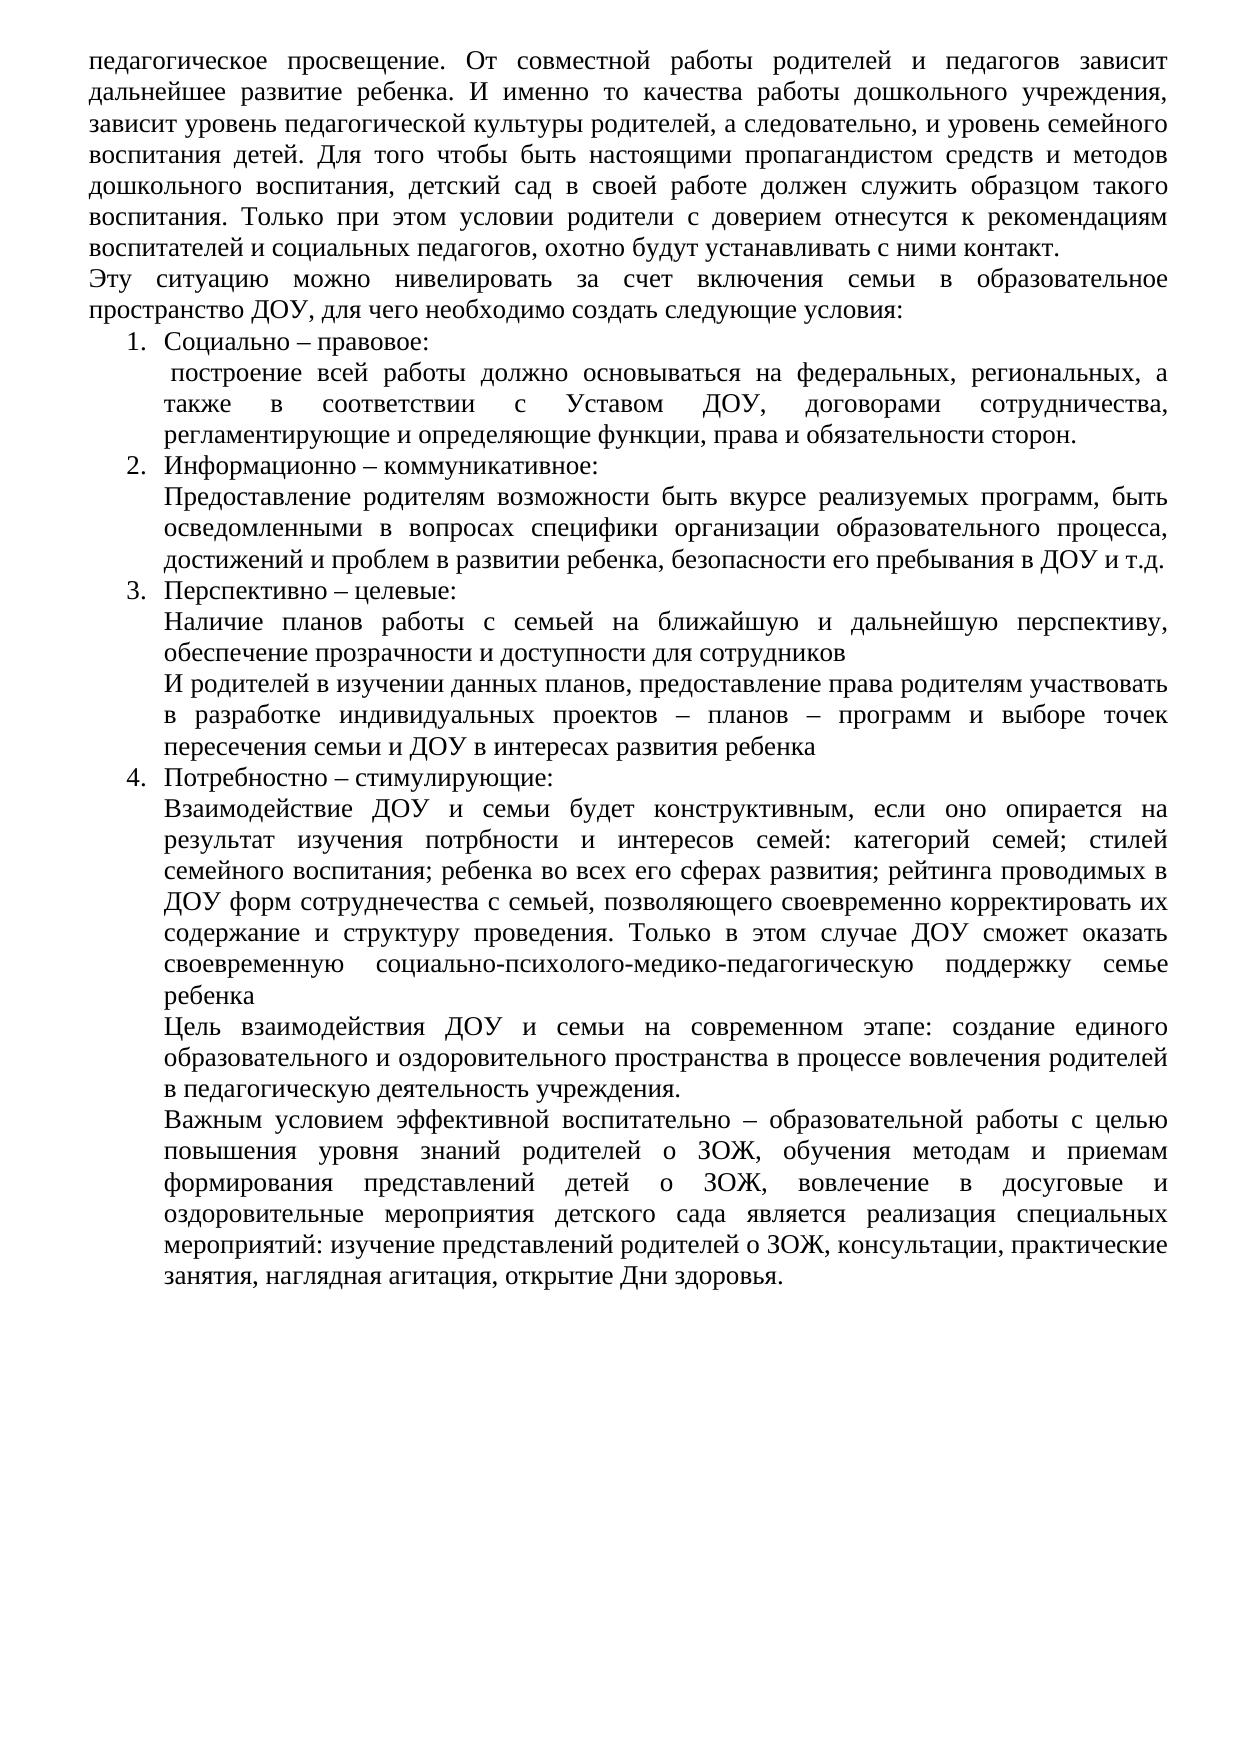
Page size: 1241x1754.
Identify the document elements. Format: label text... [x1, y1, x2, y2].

text И родителей в изучении данных планов, предоставление права родителям участвовать в разработке индивидуальных проектов – планов – программ и выборе точек пересечения семьи и ДОУ в интересах развития ребенка [164, 667, 1169, 761]
text Важным условием эффективной воспитательно – образовательной работы с целью повышения уровня знаний родителей о ЗОЖ, обучения методам и приемам формирования представлений детей о ЗОЖ, вовлечение в досуговые и оздоровительные мероприятия детского сада является реализация специальных мероприятий: изучение представлений родителей о ЗОЖ, консультации, практические занятия, наглядная агитация, открытие Дни здоровья. [164, 1103, 1169, 1290]
text Цель взаимодействия ДОУ и семьи на современном этапе: создание единого образовательного и оздоровительного пространства в процессе вовлечения родителей в педагогическую деятельность учреждения. [164, 1010, 1169, 1103]
text построение всей работы должно основываться на федеральных, региональных, а также в соответствии с Уставом ДОУ, договорами сотрудничества, регламентирующие и определяющие функции, права и обязательности сторон. [164, 356, 1169, 449]
list Перспективно – целевые: [126, 574, 1169, 605]
text Эту ситуацию можно нивелировать за счет включения семьи в образовательное пространство ДОУ, для чего необходимо создать следующие условия: [89, 262, 1169, 325]
list Потребностно – стимулирующие: [126, 761, 1169, 792]
list Информационно – коммуникативное: [126, 449, 1169, 480]
text Взаимодействие ДОУ и семьи будет конструктивным, если оно опирается на результат изучения потрбности и интересов семей: категорий семей; стилей семейного воспитания; ребенка во всех его сферах развития; рейтинга проводимых в ДОУ форм сотруднечества с семьей, позволяющего своевременно корректировать их содержание и структуру проведения. Только в этом случае ДОУ сможет оказать своевременную социально-психолого-медико-педагогическую поддержку семье ребенка [164, 792, 1169, 1010]
list Социально – правовое: [126, 325, 1169, 356]
text Предоставление родителям возможности быть вкурсе реализуемых программ, быть осведомленными в вопросах специфики организации образовательного процесса, достижений и проблем в развитии ребенка, безопасности его пребывания в ДОУ и т.д. [164, 480, 1169, 574]
text Наличие планов работы с семьей на ближайшую и дальнейшую перспективу, обеспечение прозрачности и доступности для сотрудников [164, 605, 1169, 667]
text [89, 44, 1169, 262]
